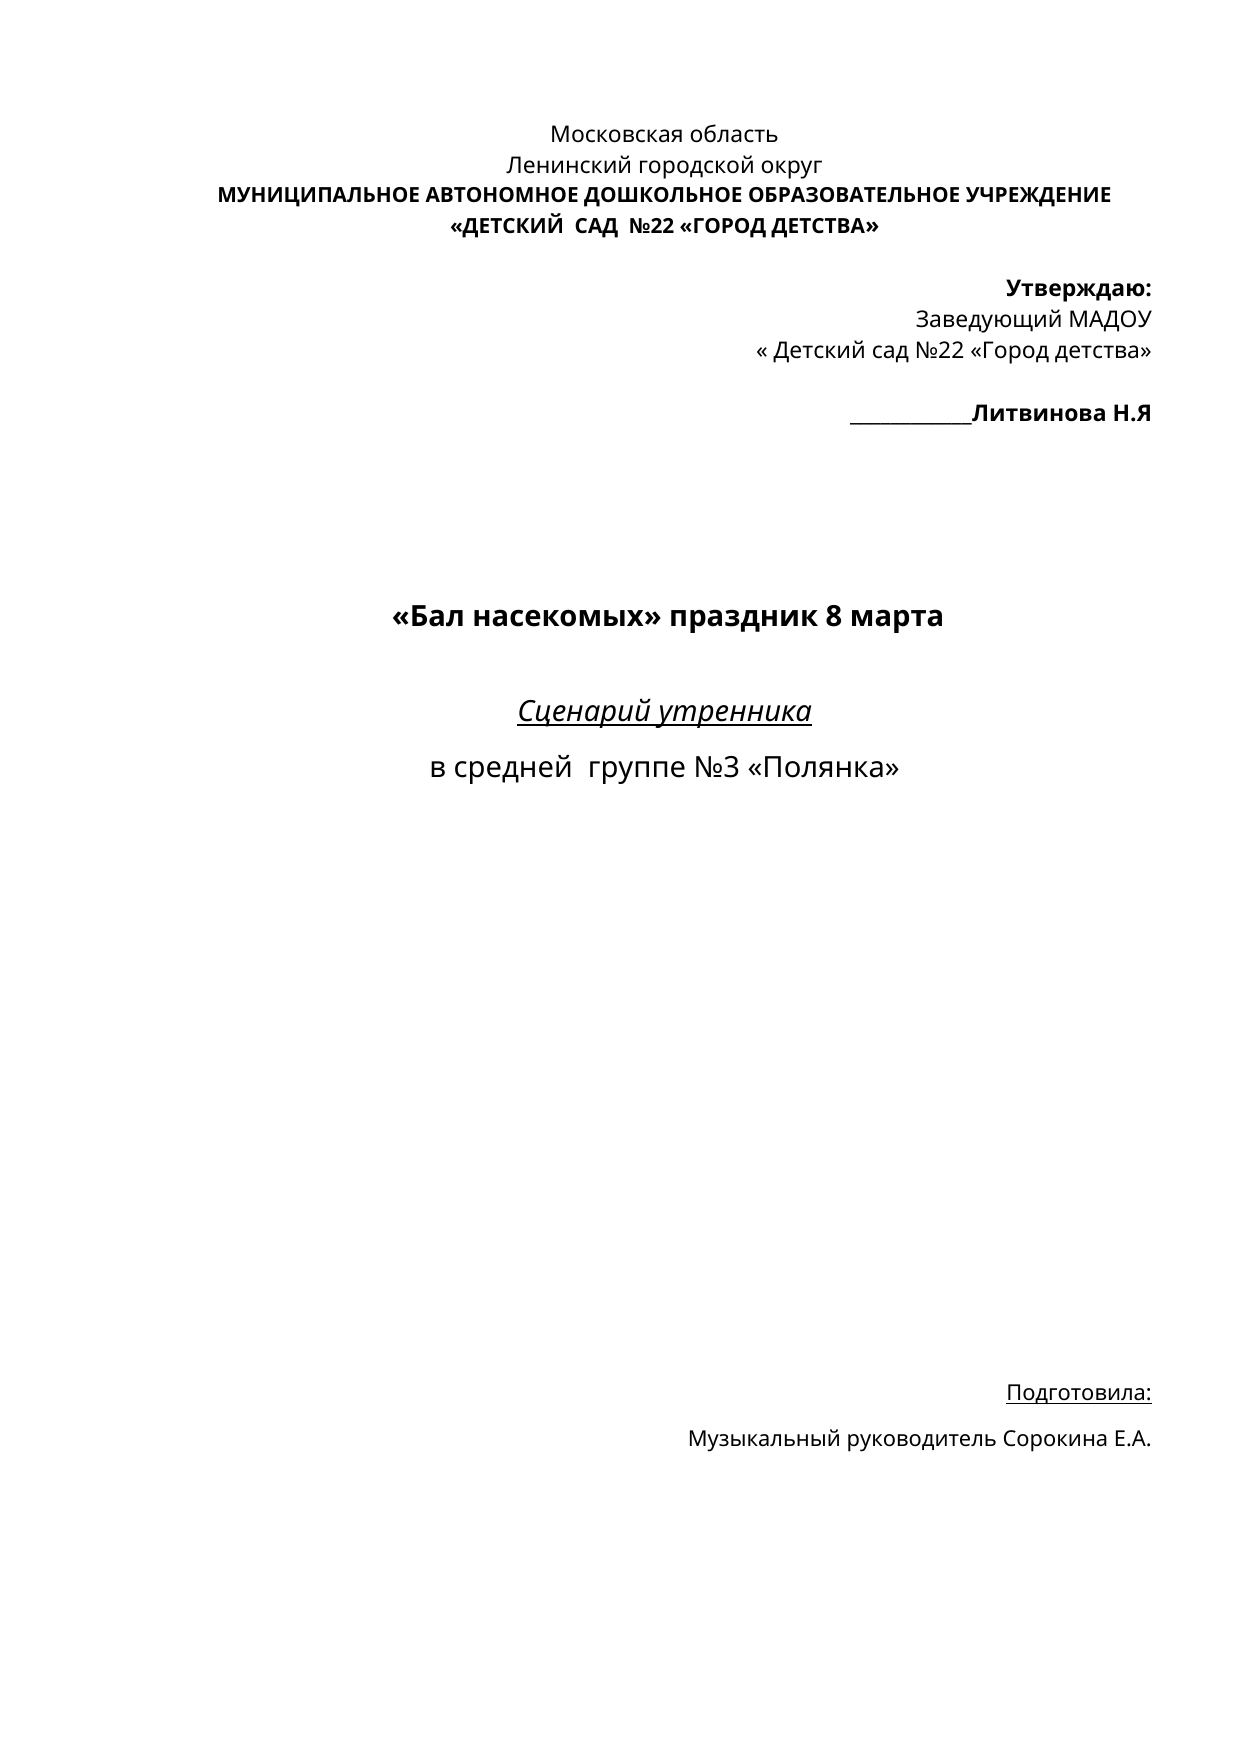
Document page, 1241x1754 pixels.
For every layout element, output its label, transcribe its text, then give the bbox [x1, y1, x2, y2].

text «ДЕТСКИЙ САД №22 «ГОРОД ДЕТСТВА» [177, 209, 1152, 240]
text Подготовила: [177, 1377, 1152, 1407]
text Ленинский городской округ [177, 149, 1152, 181]
text в средней группе №3 «Полянка» [177, 746, 1152, 786]
text Музыкальный руководитель Сорокина Е.А. [177, 1423, 1152, 1453]
text МУНИЦИПАЛЬНОЕ АВТОНОМНОЕ ДОШКОЛЬНОЕ ОБРАЗОВАТЕЛЬНОЕ УЧРЕЖДЕНИЕ [177, 181, 1152, 209]
text « Детский сад №22 «Город детства» [177, 334, 1152, 365]
text Московская область [177, 118, 1152, 149]
text Заведующий МАДОУ [177, 303, 1152, 334]
text Сценарий утренника [177, 691, 1152, 730]
text ____________Литвинова Н.Я [177, 397, 1152, 428]
text «Бал насекомых» праздник 8 марта [177, 596, 1152, 635]
text Утверждаю: [177, 272, 1152, 303]
